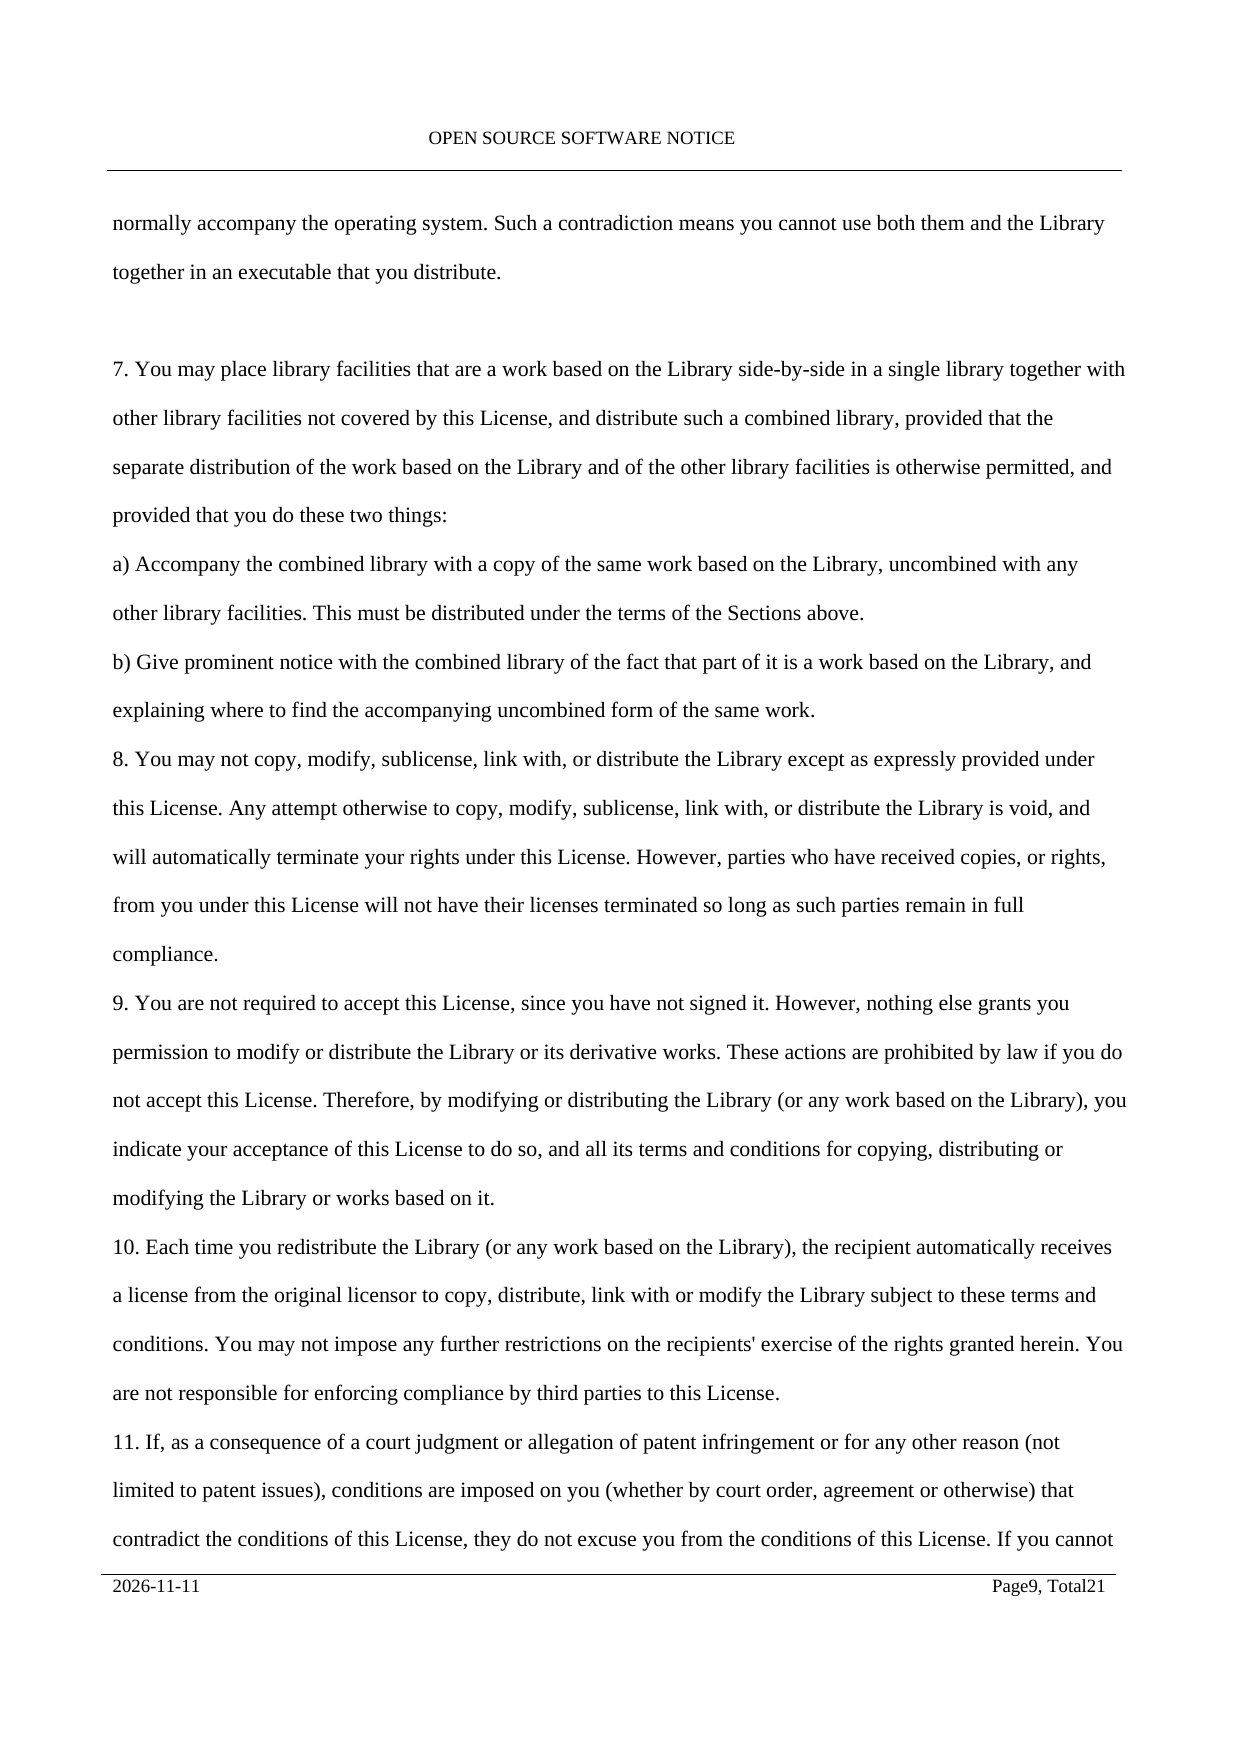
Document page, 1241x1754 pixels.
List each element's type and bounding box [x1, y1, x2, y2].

text [112, 206, 1128, 1555]
